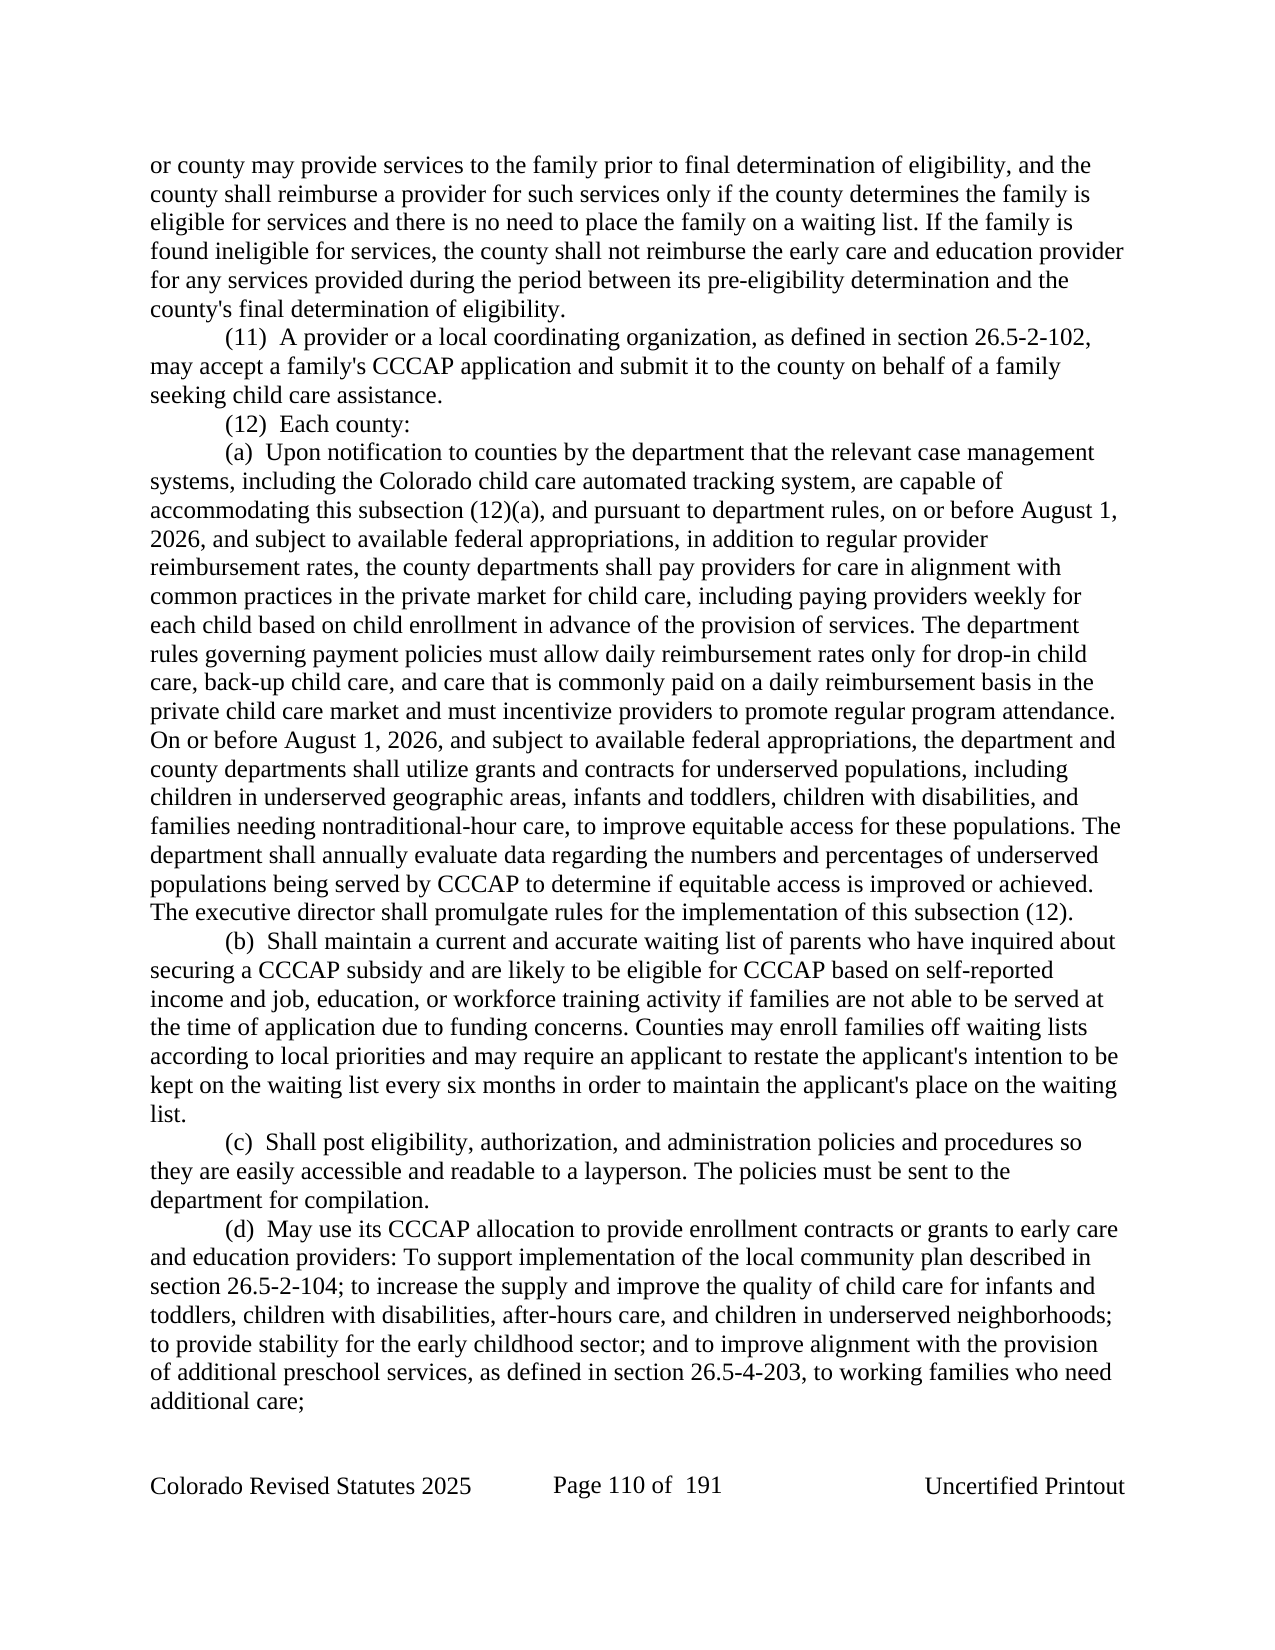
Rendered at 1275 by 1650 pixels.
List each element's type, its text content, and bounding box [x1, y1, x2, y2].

text (d) May use its CCCAP allocation to provide enrollment contracts or grants to early care and education providers: To support implementation of the local community plan described in section 26.5-2-104; to increase the supply and improve the quality of child care for infants and toddlers, children with disabilities, after-hours care, and children in underserved neighborhoods; to provide stability for the early childhood sector; and to improve alignment with the provision of additional preschool services, as defined in section 26.5-4-203, to working families who need additional care; [150, 1214, 1125, 1415]
text (12) Each county: [150, 409, 1125, 437]
text (b) Shall maintain a current and accurate waiting list of parents who have inquired about securing a CCCAP subsidy and are likely to be eligible for CCCAP based on self-reported income and job, education, or workforce training activity if families are not able to be served at the time of application due to funding concerns. Counties may enroll families off waiting lists according to local priorities and may require an applicant to restate the applicant's intention to be kept on the waiting list every six months in order to maintain the applicant's place on the waiting list. [150, 926, 1125, 1127]
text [150, 150, 1125, 322]
text (a) Upon notification to counties by the department that the relevant case management systems, including the Colorado child care automated tracking system, are capable of accommodating this subsection (12)(a), and pursuant to department rules, on or before August 1, 2026, and subject to available federal appropriations, in addition to regular provider reimbursement rates, the county departments shall pay providers for care in alignment with common practices in the private market for child care, including paying providers weekly for each child based on child enrollment in advance of the provision of services. The department rules governing payment policies must allow daily reimbursement rates only for drop-in child care, back-up child care, and care that is commonly paid on a daily reimbursement basis in the private child care market and must incentivize providers to promote regular program attendance. On or before August 1, 2026, and subject to available federal appropriations, the department and county departments shall utilize grants and contracts for underserved populations, including children in underserved geographic areas, infants and toddlers, children with disabilities, and families needing nontraditional-hour care, to improve equitable access for these populations. The department shall annually evaluate data regarding the numbers and percentages of underserved populations being served by CCCAP to determine if equitable access is improved or achieved. The executive director shall promulgate rules for the implementation of this subsection (12). [150, 437, 1125, 926]
text (c) Shall post eligibility, authorization, and administration policies and procedures so they are easily accessible and readable to a layperson. The policies must be sent to the department for compilation. [150, 1127, 1125, 1214]
text (11) A provider or a local coordinating organization, as defined in section 26.5-2-102, may accept a family's CCCAP application and submit it to the county on behalf of a family seeking child care assistance. [150, 322, 1125, 409]
